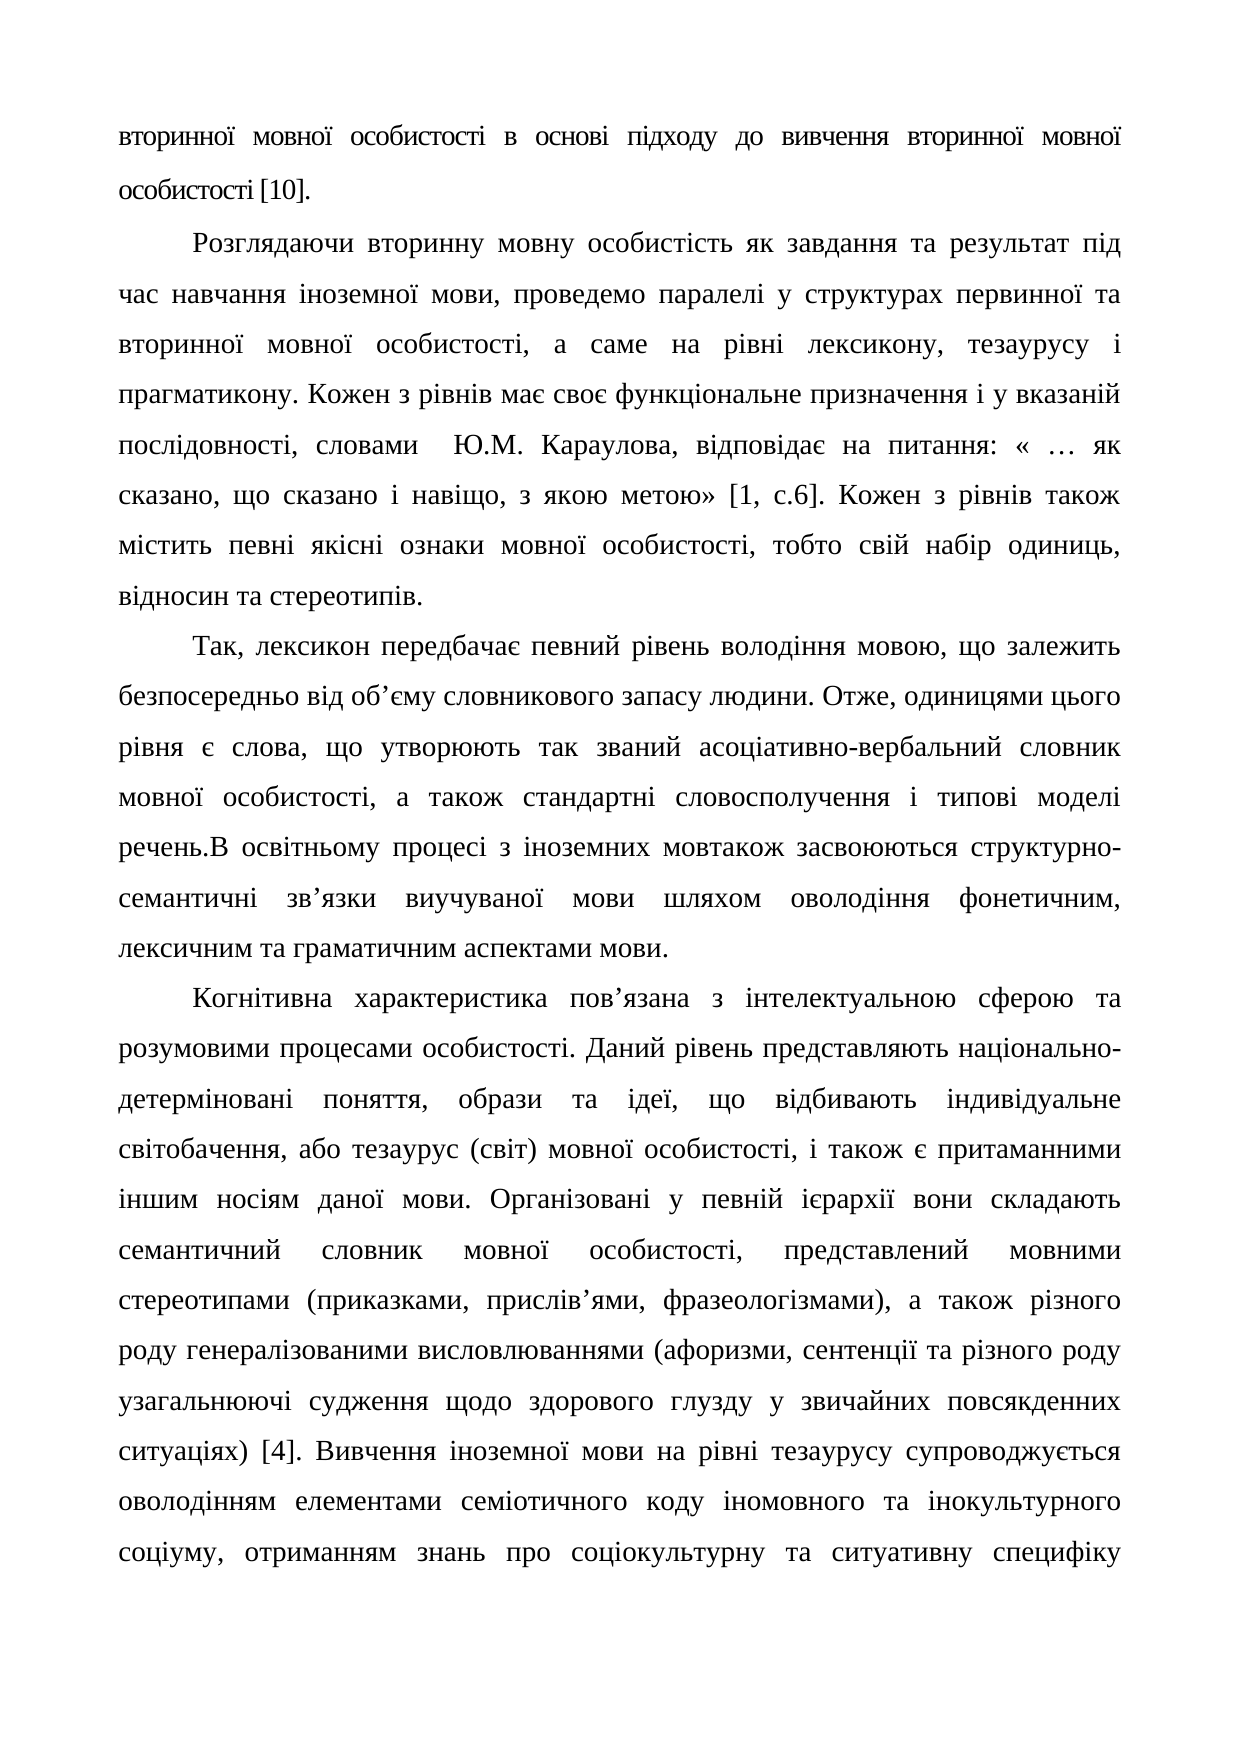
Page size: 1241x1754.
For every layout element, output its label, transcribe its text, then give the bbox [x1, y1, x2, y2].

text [118, 980, 1122, 1567]
text Так, лексикон передбачає певний рівень володіння мовою, що залежить безпосередньо від об’єму словникового запасу людини. Отже, одиницями цього рівня є слова, що утворюють так званий асоціативно-вербальний словник мовної особистості, а також стандартні словосполучення і типові моделі речень.В освітньому процесі з іноземних мовтакож засвоюються структурно-семантичні зв’язки виучуваної мови шляхом оволодіння фонетичним, лексичним та граматичним аспектами мови. [118, 628, 1122, 963]
text Розглядаючи вторинну мовну особистість як завдання та результат під час навчання іноземної мови, проведемо паралелі у структурах первинної та вторинної мовної особистості, а саме на рівні лексикону, тезаурусу і прагматикону. Кожен з рівнів має своє функціональне призначення і у вказаній послідовності, словами Ю.М. Караулова, відповідає на питання: « … як сказано, що сказано і навіщо, з якою метою» [1, с.6]. Кожен з рівнів також містить певні якісні ознаки мовної особистості, тобто свій набір одиниць, відносин та стереотипів. [118, 226, 1122, 611]
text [118, 118, 1122, 208]
